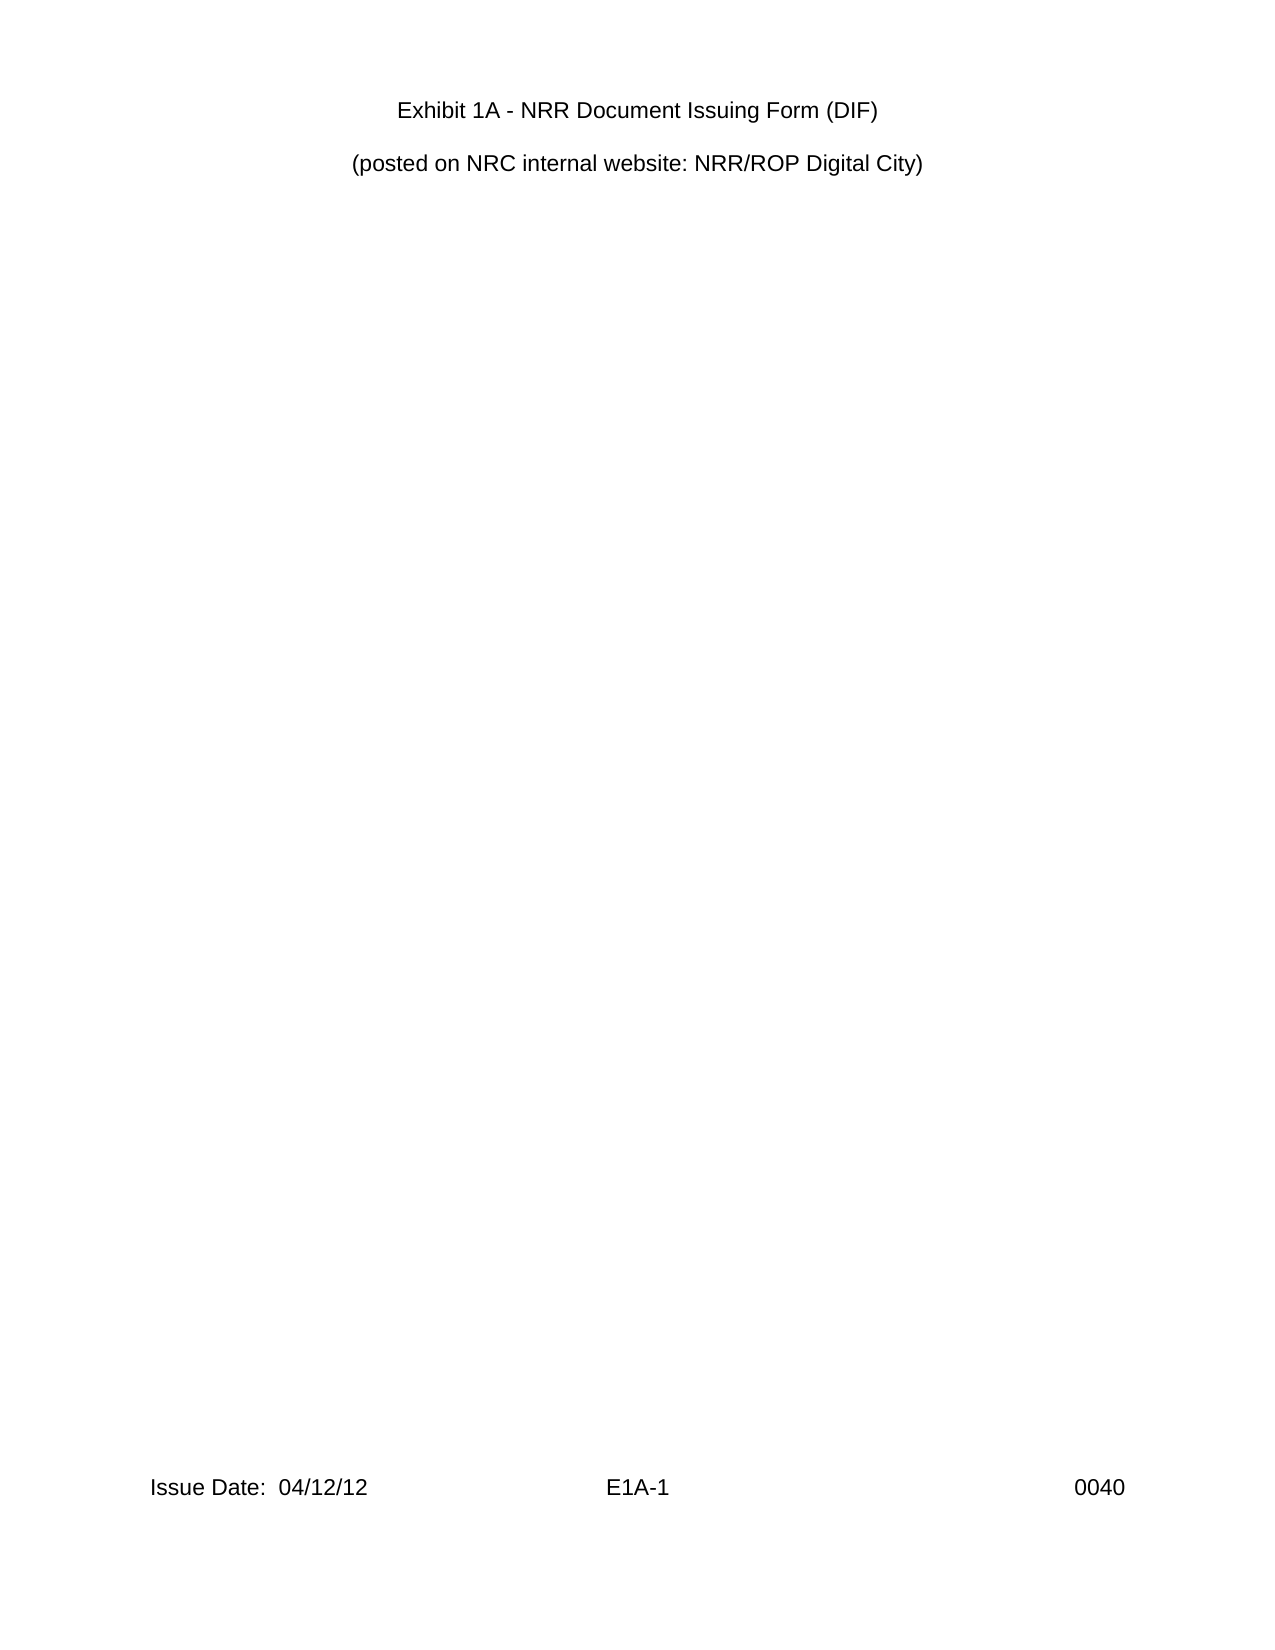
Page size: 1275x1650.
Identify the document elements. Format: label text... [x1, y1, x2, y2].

title Exhibit 1A - NRR Document Issuing Form (DIF) [150, 97, 1125, 124]
text (posted on NRC internal website: NRR/ROP Digital City) [150, 150, 1125, 177]
